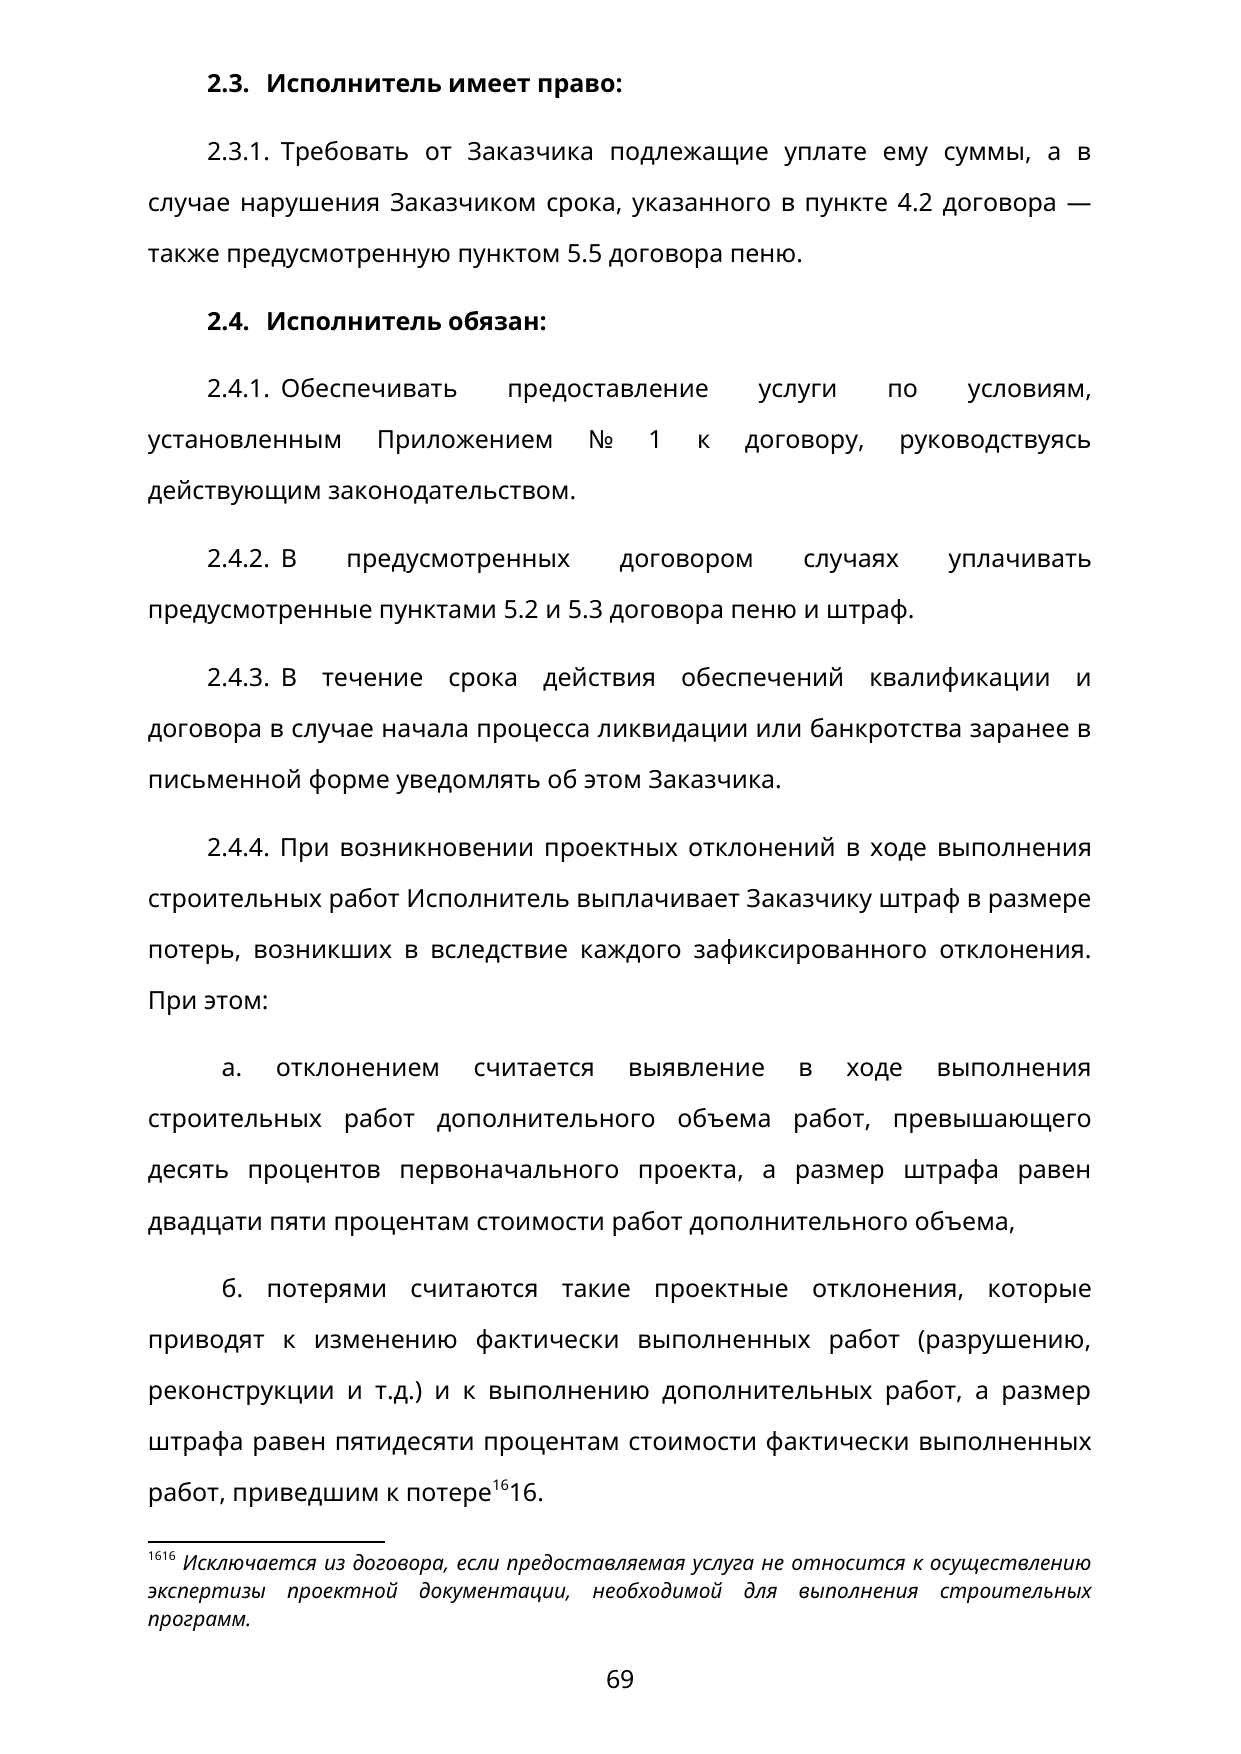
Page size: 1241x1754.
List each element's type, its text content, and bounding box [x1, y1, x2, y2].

text 2.3.1. Требовать от Заказчика подлежащие уплате ему суммы, а в случае нарушения Заказчиком срока, указанного в пункте 4.2 договора — также предусмотренную пунктом 5.5 договора пеню. [148, 133, 1092, 269]
text 2.4.4. При возникновении проектных отклонений в ходе выполнения строительных работ Исполнитель выплачивает Заказчику штраф в размере потерь, возникших в вследствие каждого зафиксированного отклонения. При этом: [148, 829, 1092, 1016]
text б. потерями считаются такие проектные отклонения, которые приводят к изменению фактически выполненных работ (разрушению, реконструкции и т.д.) и к выполнению дополнительных работ, а размер штрафа равен пятидесяти процентам стоимости фактически выполненных работ, приведшим к потере16. [148, 1271, 1092, 1509]
text 2.4.2. В предусмотренных договором случаях уплачивать предусмотренные пунктами 5.2 и 5.3 договора пеню и штраф. [148, 541, 1092, 626]
text 2.3. Исполнитель имеет право: [148, 66, 1092, 100]
text 2.4.3. В течение срока действия обеспечений квалификации и договора в случае начала процесса ликвидации или банкротства заранее в письменной форме уведомлять об этом Заказчика. [148, 659, 1092, 796]
text 2.4.1. Обеспечивать предоставление услуги по условиям, установленным Приложением № 1 к договору, руководствуясь действующим законодательством. [148, 371, 1092, 507]
text 2.4. Исполнитель обязан: [148, 303, 1092, 337]
text а. отклонением считается выявление в ходе выполнения строительных работ дополнительного объема работ, превышающего десять процентов первоначального проекта, а размер штрафа равен двадцати пяти процентам стоимости работ дополнительного объема, [148, 1050, 1092, 1237]
